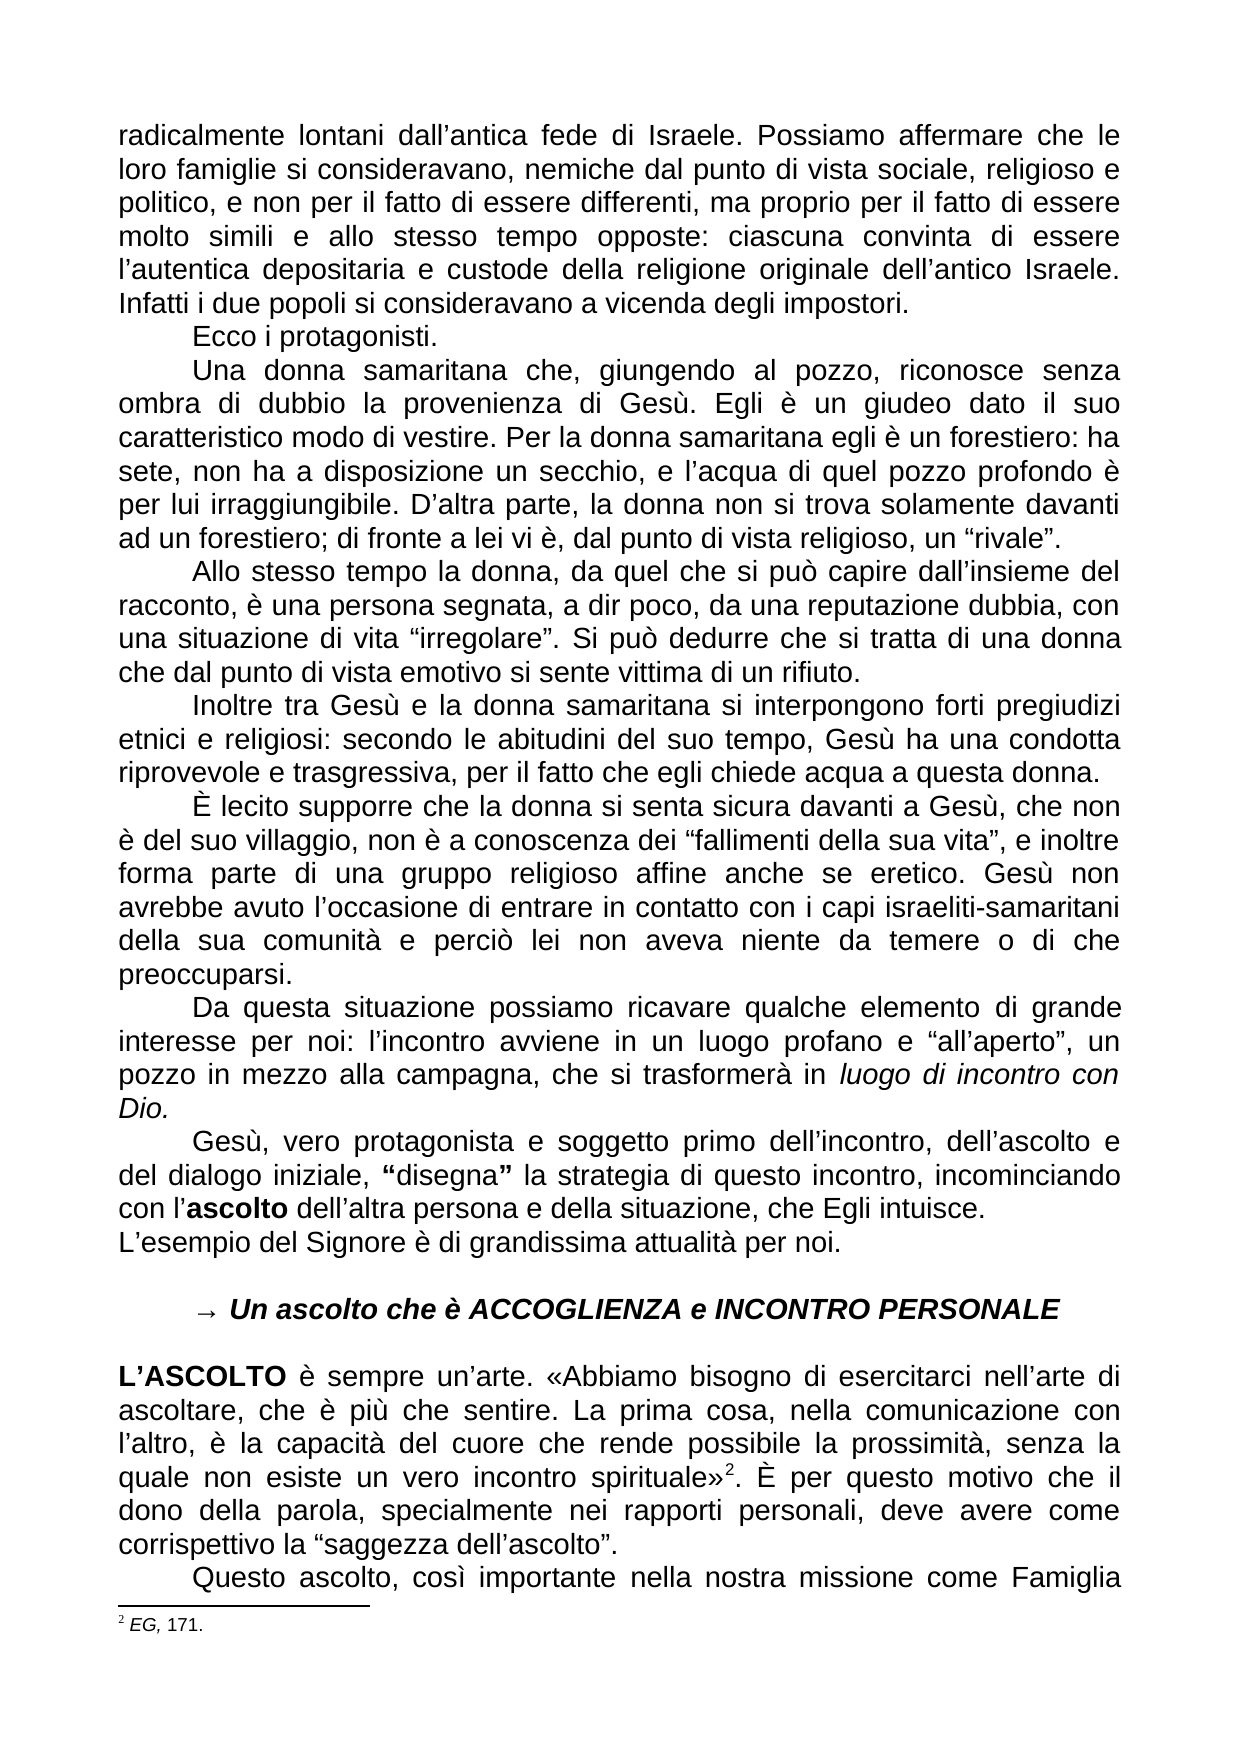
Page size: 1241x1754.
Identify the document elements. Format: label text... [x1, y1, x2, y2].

text L’esempio del Signore è di grandissima attualità per noi. [118, 1225, 1122, 1258]
text Da questa situazione possiamo ricavare qualche elemento di grande interesse per noi: l’incontro avviene in un luogo profano e “all’aperto”, un pozzo in mezzo alla campagna, che si trasformerà in luogo di incontro con Dio. [118, 990, 1122, 1124]
text Gesù, vero protagonista e soggetto primo dell’incontro, dell’ascolto e del dialogo iniziale, “disegna” la strategia di questo incontro, incominciando con l’ascolto dell’altra persona e della situazione, che Egli intuisce. [118, 1124, 1122, 1225]
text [118, 1560, 1122, 1594]
text Una donna samaritana che, giungendo al pozzo, riconosce senza ombra di dubbio la provenienza di Gesù. Egli è un giudeo dato il suo caratteristico modo di vestire. Per la donna samaritana egli è un forestiero: ha sete, non ha a disposizione un secchio, e l’acqua di quel pozzo profondo è per lui irraggiungibile. D’altra parte, la donna non si trova solamente davanti ad un forestiero; di fronte a lei vi è, dal punto di vista religioso, un “rivale”. [118, 353, 1122, 554]
text Allo stesso tempo la donna, da quel che si può capire dall’insieme del racconto, è una persona segnata, a dir poco, da una reputazione dubbia, con una situazione di vita “irregolare”. Si può dedurre che si tratta di una donna che dal punto di vista emotivo si sente vittima di un rifiuto. [118, 554, 1122, 688]
text → Un ascolto che è ACCOGLIENZA e INCONTRO PERSONALE [118, 1292, 1122, 1326]
text Inoltre tra Gesù e la donna samaritana si interpongono forti pregiudizi etnici e religiosi: secondo le abitudini del suo tempo, Gesù ha una condotta riprovevole e trasgressiva, per il fatto che egli chiede acqua a questa donna. [118, 688, 1122, 789]
text È lecito supporre che la donna si senta sicura davanti a Gesù, che non è del suo villaggio, non è a conoscenza dei “fallimenti della sua vita”, e inoltre forma parte di una gruppo religioso affine anche se eretico. Gesù non avrebbe avuto l’occasione di entrare in contatto con i capi israeliti-samaritani della sua comunità e perciò lei non aveva niente da temere o di che preoccuparsi. [118, 789, 1122, 990]
text L’ASCOLTO è sempre un’arte. «Abbiamo bisogno di esercitarci nell’arte di ascoltare, che è più che sentire. La prima cosa, nella comunicazione con l’altro, è la capacità del cuore che rende possibile la prossimità, senza la quale non esiste un vero incontro spirituale». È per questo motivo che il dono della parola, specialmente nei rapporti personali, deve avere come corrispettivo la “saggezza dell’ascolto”. [118, 1359, 1122, 1560]
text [118, 118, 1122, 319]
text Ecco i protagonisti. [118, 319, 1122, 353]
